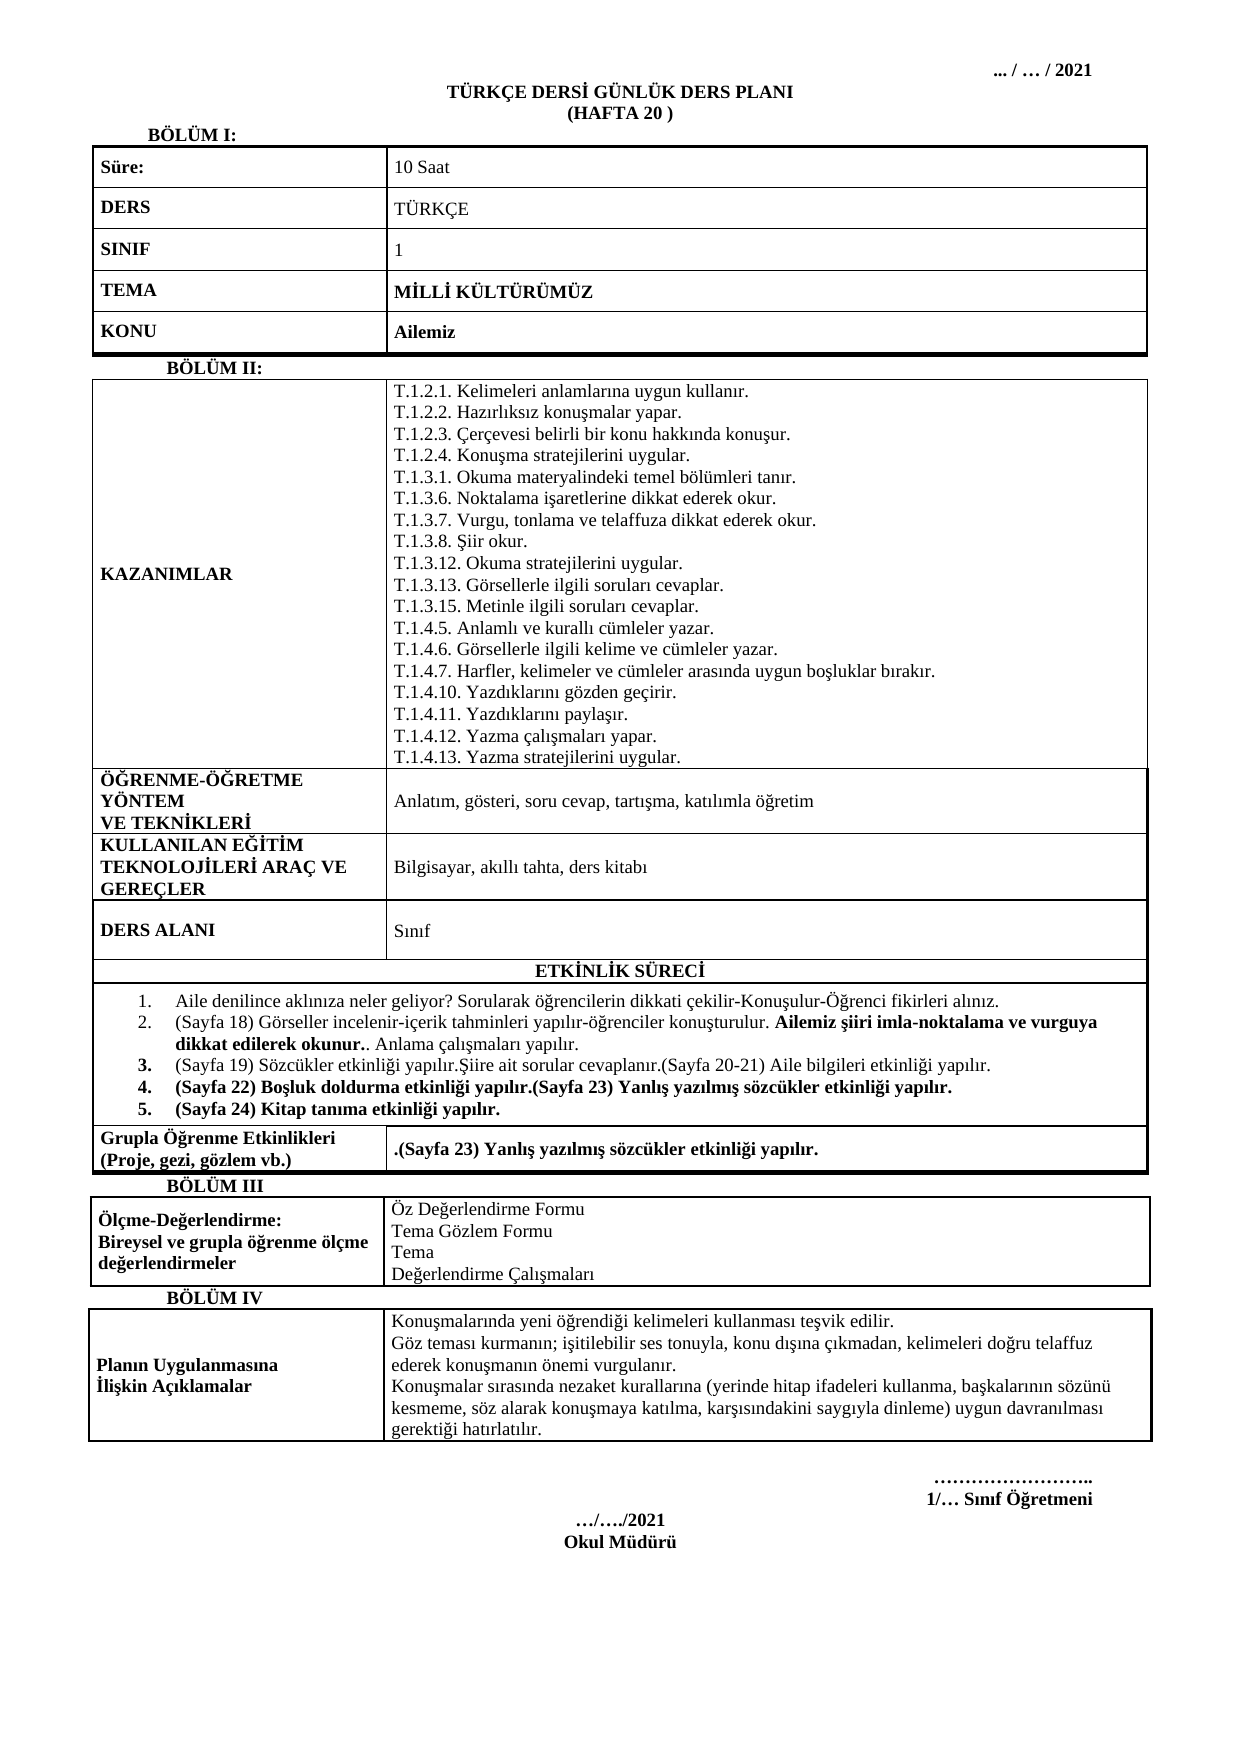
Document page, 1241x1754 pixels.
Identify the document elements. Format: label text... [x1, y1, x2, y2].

text …/…./2021 [148, 1509, 1093, 1531]
table_cell 1 [388, 229, 1146, 269]
table_cell Anlatım, gösteri, soru cevap, tartışma, katılımla öğretim [387, 769, 1146, 833]
text BÖLÜM I: [148, 124, 1093, 145]
subtitle BÖLÜM IV [148, 1287, 1093, 1308]
table_header KAZANIMLAR [93, 380, 386, 768]
table_cell KULLANILAN EĞİTİM TEKNOLOJİLERİ ARAÇ VE GEREÇLER [93, 834, 386, 899]
text …………………….. [148, 1442, 1093, 1487]
table_cell TEMA [94, 271, 386, 311]
table_cell SINIF [94, 229, 386, 269]
text 1/… Sınıf Öğretmeni [148, 1487, 1093, 1509]
table_cell ÖĞRENME-ÖĞRETME YÖNTEM VE TEKNİKLERİ [93, 769, 386, 833]
table_cell Grupla Öğrenme Etkinlikleri (Proje, gezi, gözlem vb.) [94, 1126, 386, 1170]
text Okul Müdürü [148, 1531, 1093, 1552]
table_cell ETKİNLİK SÜRECİ [94, 960, 1146, 982]
table_cell DERS ALANI [94, 901, 386, 958]
table_cell KONU [94, 312, 386, 352]
table_cell Bilgisayar, akıllı tahta, ders kitabı [387, 834, 1146, 899]
table_cell DERS [94, 188, 386, 228]
table_header T.1.2.1. Kelimeleri anlamlarına uygun kullanır. T.1.2.2. Hazırlıksız konuşmalar yapar. T.1.2.3. Çerçevesi belirli bir konu hakkında konuşur. T.1.2.4. Konuşma stratejilerini uygular. T.1.3.1. Okuma materyalindeki temel bölümleri tanır. T.1.3.6. Noktalama işaretlerine dikkat ederek okur. T.1.3.7. Vurgu, tonlama ve telaffuza dikkat ederek okur. T.1.3.8. Şiir okur. T.1.3.12. Okuma stratejilerini uygular. T.1.3.13. Görsellerle ilgili soruları cevaplar. T.1.3.15. Metinle ilgili soruları cevaplar. T.1.4.5. Anlamlı ve kurallı cümleler yazar. T.1.4.6. Görsellerle ilgili kelime ve cümleler yazar. T.1.4.7. Harfler, kelimeler ve cümleler arasında uygun boşluklar bırakır. T.1.4.10. Yazdıklarını gözden geçirir. T.1.4.11. Yazdıklarını paylaşır. T.1.4.12. Yazma çalışmaları yapar. T.1.4.13. Yazma stratejilerini uygular. [387, 380, 1147, 768]
table_header Konuşmalarında yeni öğrendiği kelimeleri kullanması teşvik edilir. Göz teması kurmanın; işitilebilir ses tonuyla, konu dışına çıkmadan, kelimeleri doğru telaffuz ederek konuşmanın önemi vurgulanır. Konuşmalar sırasında nezaket kurallarına (yerinde hitap ifadeleri kullanma, başkalarının sözünü kesmeme, söz alarak konuşmaya katılma, karşısındakini saygıyla dinleme) uygun davranılması gerektiği hatırlatılır. [385, 1310, 1150, 1440]
table_cell Ailemiz [388, 312, 1146, 352]
table_header Öz Değerlendirme Formu Tema Gözlem Formu Tema Değerlendirme Çalışmaları [385, 1198, 1149, 1284]
table_header Süre: [94, 148, 386, 187]
text (HAFTA 20 ) [148, 102, 1093, 124]
table_cell Sınıf [387, 901, 1146, 958]
table_cell Aile denilince aklınıza neler geliyor? Sorularak öğrencilerin dikkati çekilir-Konuşulur-Öğrenci fikirleri alınız. (Sayfa 18) Görseller incelenir-içerik tahminleri yapılır-öğrenciler konuşturulur. Ailemiz şiiri imla-noktalama ve vurguya dikkat edilerek okunur.. Anlama çalışmaları yapılır. (Sayfa 19) Sözcükler etkinliği yapılır.Şiire ait sorular cevaplanır.(Sayfa 20-21) Aile bilgileri etkinliği yapılır. (Sayfa 22) Boşluk doldurma etkinliği yapılır.(Sayfa 23) Yanlış yazılmış sözcükler etkinliği yapılır. (Sayfa 24) Kitap tanıma etkinliği yapılır. [94, 984, 1146, 1125]
table_header Ölçme-Değerlendirme: Bireysel ve grupla öğrenme ölçme değerlendirmeler [92, 1198, 383, 1284]
table_header 10 Saat [388, 148, 1146, 187]
text TÜRKÇE DERSİ GÜNLÜK DERS PLANI [148, 81, 1093, 102]
text ... / … / 2021 [148, 59, 1093, 81]
table_cell TÜRKÇE [388, 188, 1146, 228]
table_cell MİLLİ KÜLTÜRÜMÜZ [388, 271, 1146, 311]
table_header Planın Uygulanmasına İlişkin Açıklamalar [90, 1310, 383, 1440]
text BÖLÜM II: [148, 357, 1093, 378]
table_cell .(Sayfa 23) Yanlış yazılmış sözcükler etkinliği yapılır. [387, 1127, 1146, 1170]
subtitle BÖLÜM III [148, 1175, 1093, 1196]
